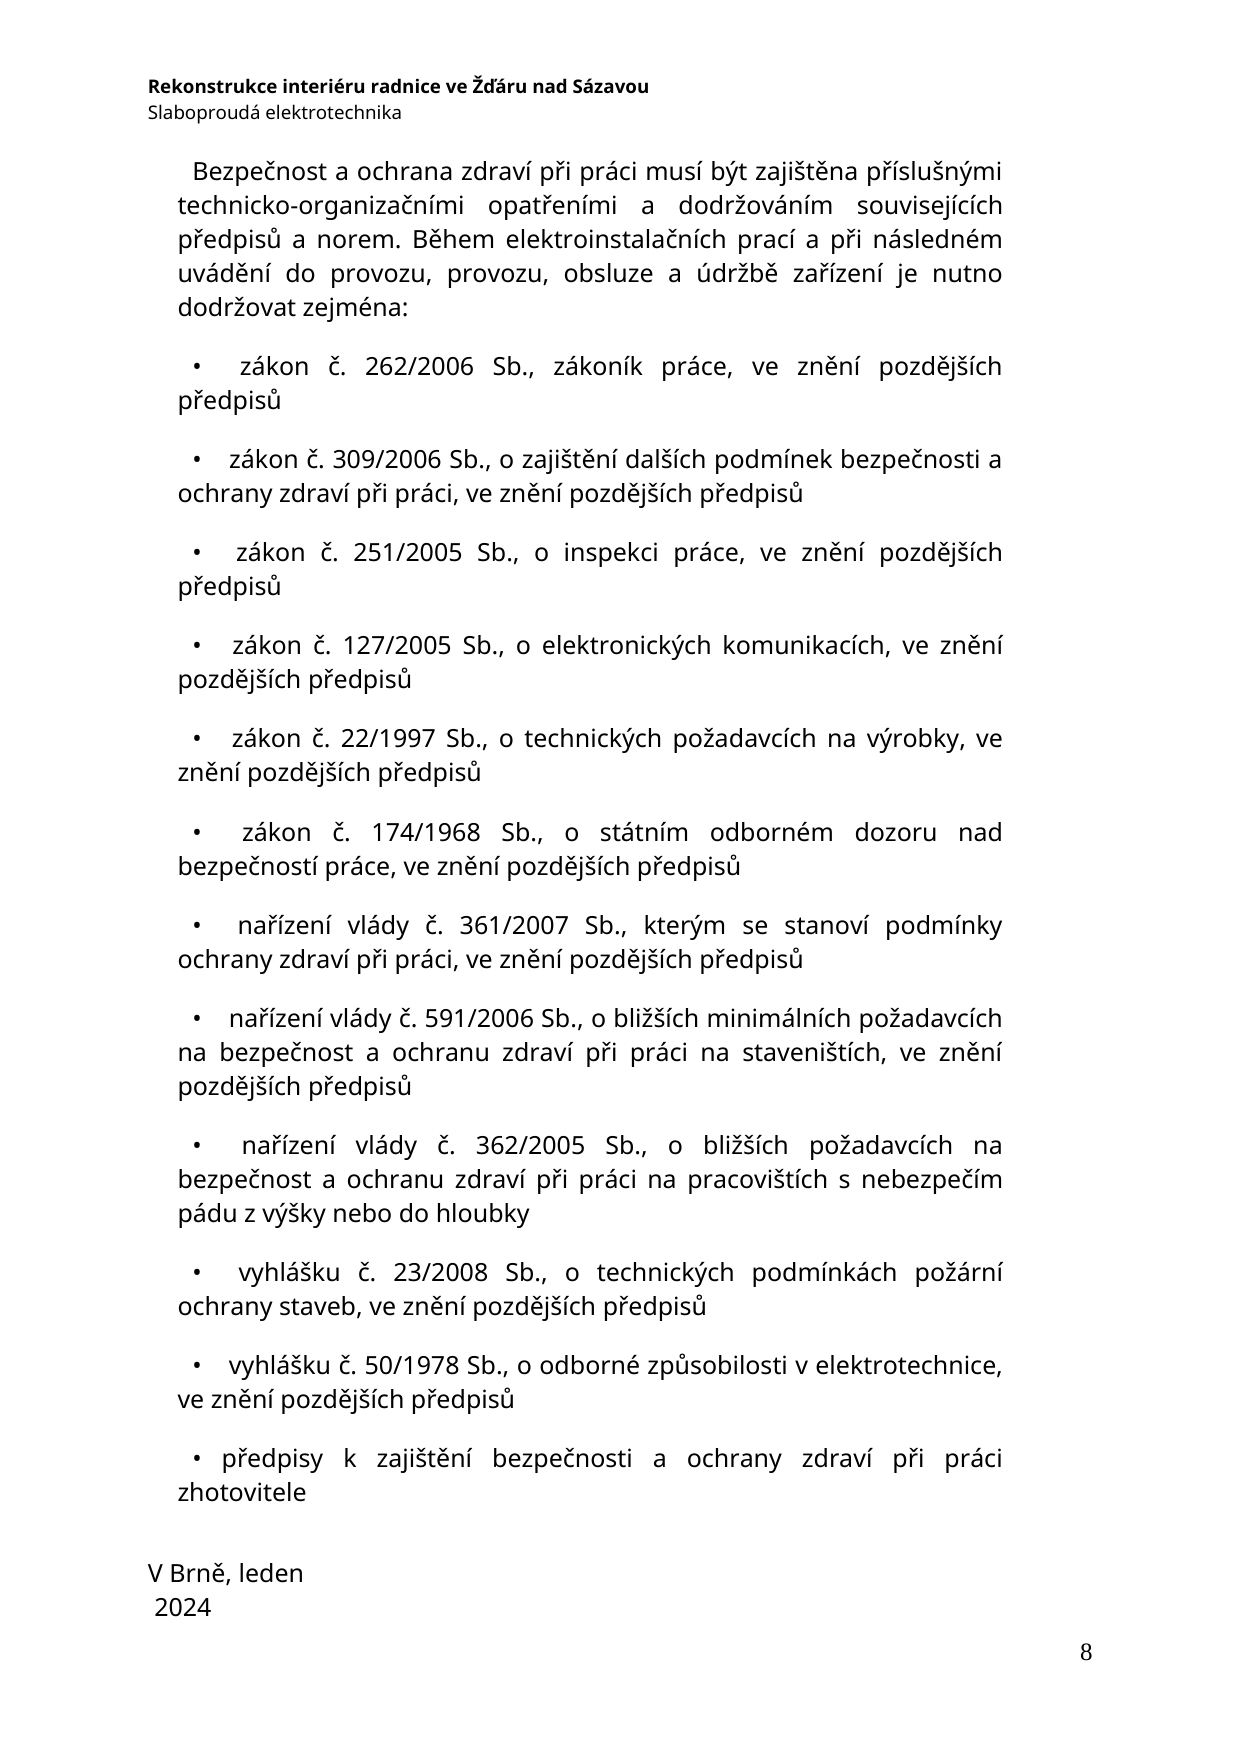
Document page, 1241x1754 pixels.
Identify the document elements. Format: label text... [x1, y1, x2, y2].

text 2024 [148, 1590, 1092, 1624]
list • zákon č. 127/2005 Sb., o elektronických komunikacích, ve znění pozdějších předpisů [177, 628, 1004, 696]
list • vyhlášku č. 23/2008 Sb., o technických podmínkách požární ochrany staveb, ve znění pozdějších předpisů [177, 1255, 1004, 1323]
list • zákon č. 22/1997 Sb., o technických požadavcích na výrobky, ve znění pozdějších předpisů [177, 721, 1004, 789]
list • vyhlášku č. 50/1978 Sb., o odborné způsobilosti v elektrotechnice, ve znění pozdějších předpisů [177, 1348, 1004, 1416]
list • zákon č. 309/2006 Sb., o zajištění dalších podmínek bezpečnosti a ochrany zdraví při práci, ve znění pozdějších předpisů [177, 442, 1004, 510]
list • zákon č. 174/1968 Sb., o státním odborném dozoru nad bezpečností práce, ve znění pozdějších předpisů [177, 814, 1004, 882]
text V Brně, leden [148, 1556, 1092, 1590]
list • předpisy k zajištění bezpečnosti a ochrany zdraví při práci zhotovitele [177, 1441, 1004, 1509]
list • zákon č. 262/2006 Sb., zákoník práce, ve znění pozdějších předpisů [177, 348, 1004, 417]
list • nařízení vlády č. 591/2006 Sb., o bližších minimálních požadavcích na bezpečnost a ochranu zdraví při práci na staveništích, ve znění pozdějších předpisů [177, 1000, 1004, 1103]
list • nařízení vlády č. 362/2005 Sb., o bližších požadavcích na bezpečnost a ochranu zdraví při práci na pracovištích s nebezpečím pádu z výšky nebo do hloubky [177, 1128, 1004, 1230]
list • nařízení vlády č. 361/2007 Sb., kterým se stanoví podmínky ochrany zdraví při práci, ve znění pozdějších předpisů [177, 907, 1004, 975]
list Bezpečnost a ochrana zdraví při práci musí být zajištěna příslušnými technicko-organizačními opatřeními a dodržováním souvisejících předpisů a norem. Během elektroinstalačních prací a při následném uvádění do provozu, provozu, obsluze a údržbě zařízení je nutno dodržovat zejména: [177, 153, 1004, 323]
list • zákon č. 251/2005 Sb., o inspekci práce, ve znění pozdějších předpisů [177, 535, 1004, 603]
